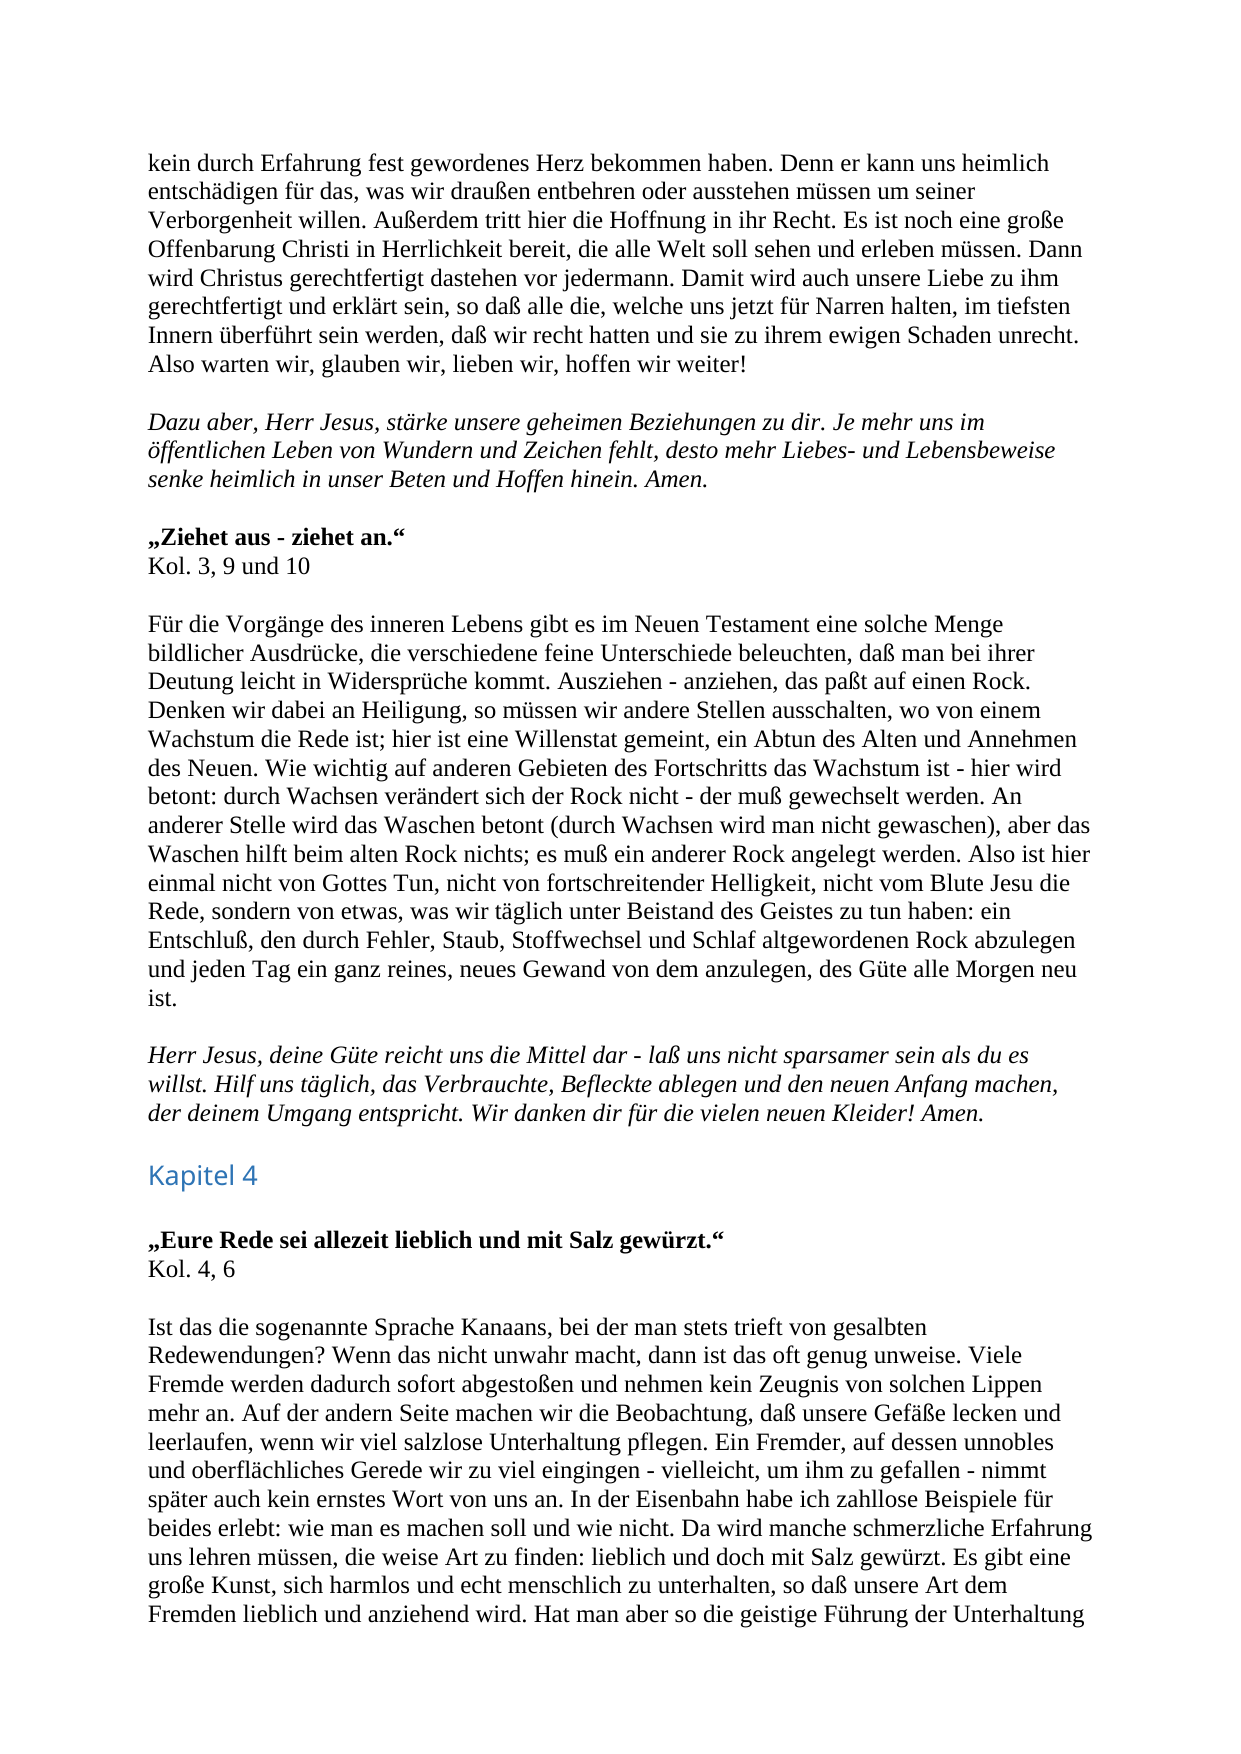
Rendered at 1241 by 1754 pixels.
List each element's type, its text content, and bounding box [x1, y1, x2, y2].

subtitle Kapitel 4 [148, 1156, 1093, 1193]
text Für die Vorgänge des inneren Lebens gibt es im Neuen Testament eine solche Menge bildlicher Ausdrücke, die verschiedene feine Unterschiede beleuchten, daß man bei ihrer Deutung leicht in Widersprüche kommt. Ausziehen - anziehen, das paßt auf einen Rock. Denken wir dabei an Heiligung, so müssen wir andere Stellen ausschalten, wo von einem Wachstum die Rede ist; hier ist eine Willenstat gemeint, ein Abtun des Alten und Annehmen des Neuen. Wie wichtig auf anderen Gebieten des Fortschritts das Wachstum ist - hier wird betont: durch Wachsen verändert sich der Rock nicht - der muß gewechselt werden. An anderer Stelle wird das Waschen betont (durch Wachsen wird man nicht gewaschen), aber das Waschen hilft beim alten Rock nichts; es muß ein anderer Rock angelegt werden. Also ist hier einmal nicht von Gottes Tun, nicht von fortschreitender Helligkeit, nicht vom Blute Jesu die Rede, sondern von etwas, was wir täglich unter Beistand des Geistes zu tun haben: ein Entschluß, den durch Fehler, Staub, Stoffwechsel und Schlaf altgewordenen Rock abzulegen und jeden Tag ein ganz reines, neues Gewand von dem anzulegen, des Güte alle Morgen neu ist. [148, 609, 1093, 1011]
text „Ziehet aus - ziehet an.“ Kol. 3, 9 und 10 [148, 522, 1093, 580]
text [148, 1312, 1093, 1628]
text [148, 148, 1093, 378]
text Dazu aber, Herr Jesus, stärke unsere geheimen Beziehungen zu dir. Je mehr uns im öffentlichen Leben von Wundern und Zeichen fehlt, desto mehr Liebes- und Lebensbeweise senke heimlich in unser Beten und Hoffen hinein. Amen. [148, 407, 1093, 493]
text „Eure Rede sei allezeit lieblich und mit Salz gewürzt.“ Kol. 4, 6 [148, 1225, 1093, 1282]
text Herr Jesus, deine Güte reicht uns die Mittel dar - laß uns nicht sparsamer sein als du es willst. Hilf uns täglich, das Verbrauchte, Befleckte ablegen und den neuen Anfang machen, der deinem Umgang entspricht. Wir danken dir für die vielen neuen Kleider! Amen. [148, 1041, 1093, 1127]
